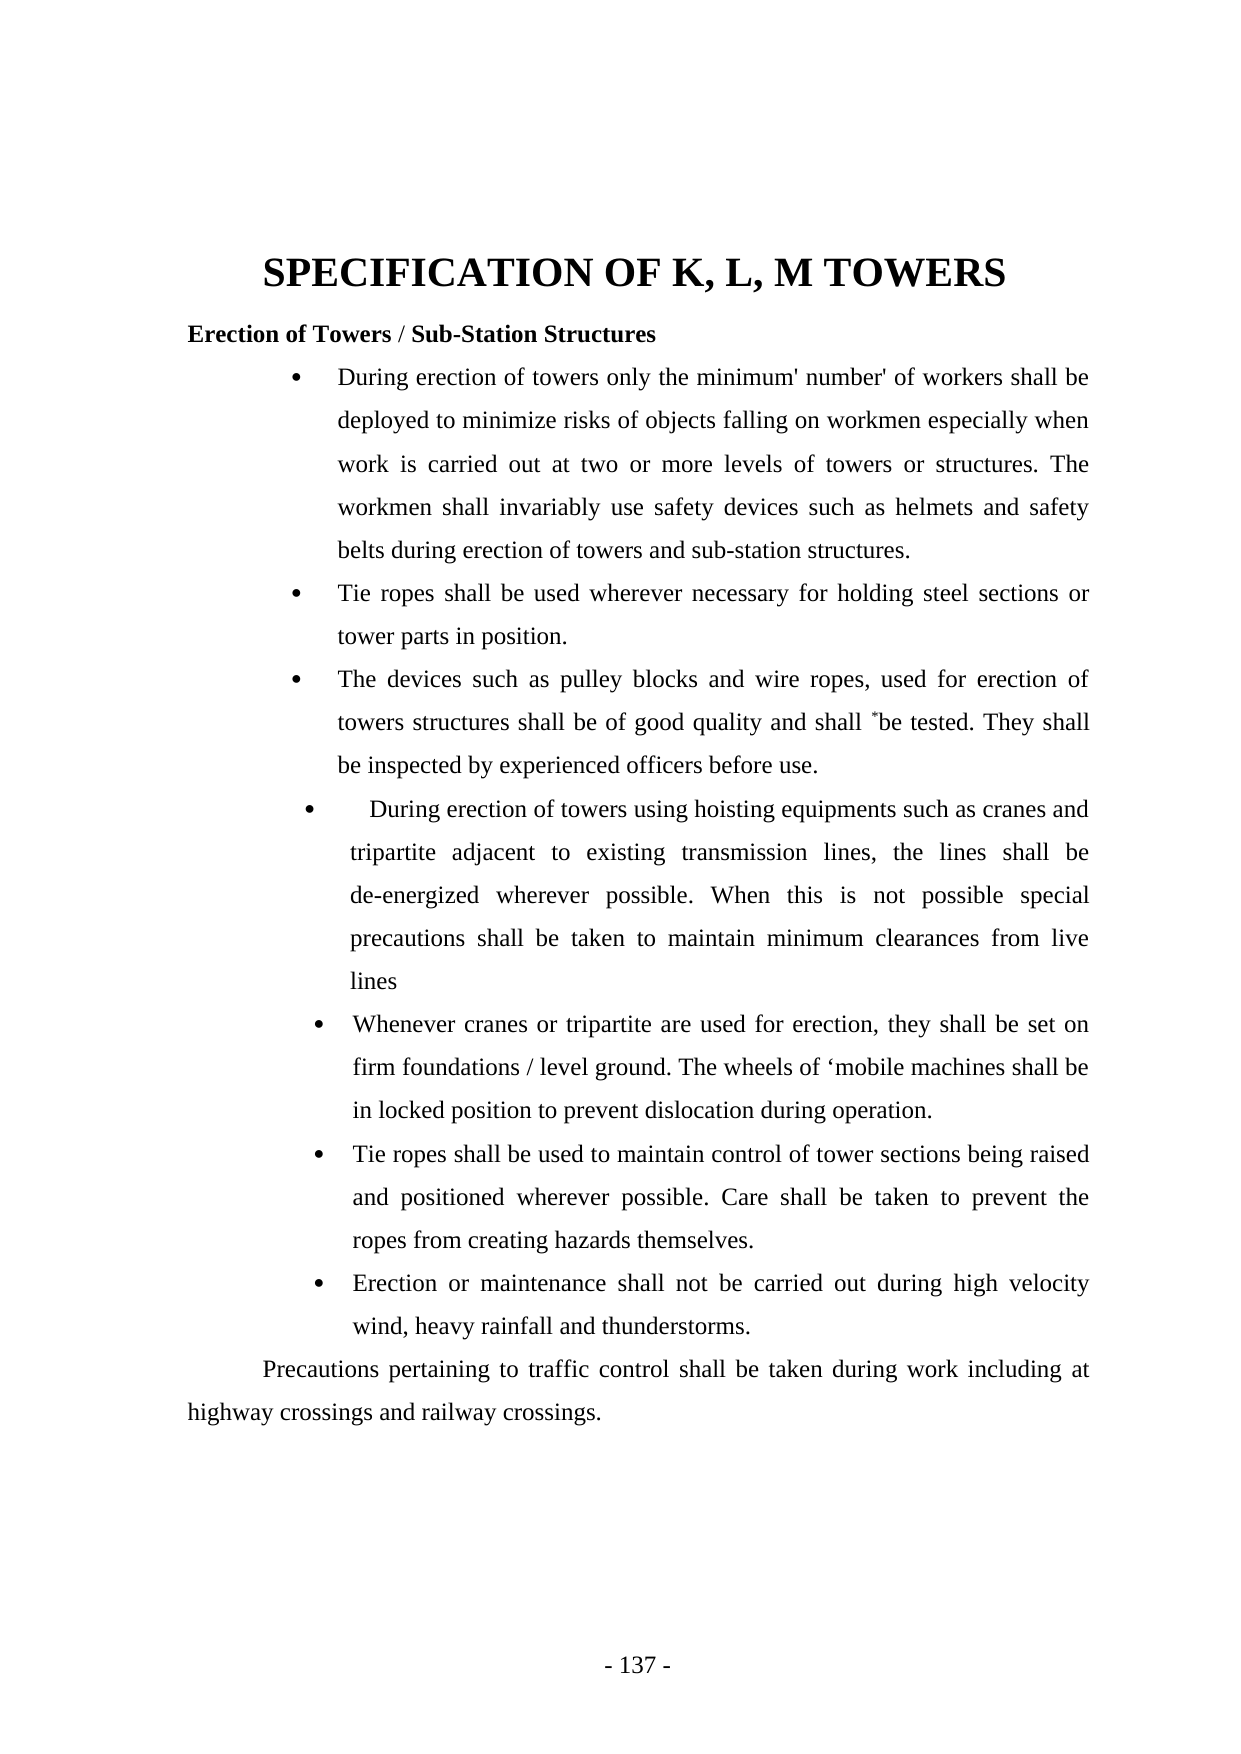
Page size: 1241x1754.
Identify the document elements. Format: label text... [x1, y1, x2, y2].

text Erection of Towers / Sub-Station Structures [187, 319, 1090, 348]
list During erection of towers using hoisting equipments such as cranes and tripartite adjacent to existing transmission lines, the lines shall be de-energized wherever possible. When this is not possible special precautions shall be taken to maintain minimum clearances from live lines [306, 794, 1090, 995]
list During erection of towers only the minimum' number' of workers shall be deployed to minimize risks of objects falling on workmen especially when work is carried out at two or more levels of towers or structures. The workmen shall invariably use safety devices such as helmets and safety belts during erection of towers and sub-station structures. [292, 362, 1090, 564]
list Whenever cranes or tripartite are used for erection, they shall be set on firm foundations / level ground. The wheels of ‘mobile machines shall be in locked position to prevent dislocation during operation. [315, 1009, 1090, 1124]
text Precautions pertaining to traffic control shall be taken during work including at highway crossings and railway crossings. [187, 1354, 1090, 1426]
list The devices such as pulley blocks and wire ropes, used for erection of towers structures shall be of good quality and shall *be tested. They shall be inspected by experienced officers before use. [292, 664, 1090, 779]
list Erection or maintenance shall not be carried out during high velocity wind, heavy rainfall and thunderstorms. [315, 1268, 1090, 1340]
list Tie ropes shall be used to maintain control of tower sections being raised and positioned wherever possible. Care shall be taken to prevent the ropes from creating hazards themselves. [315, 1139, 1090, 1254]
list Tie ropes shall be used wherever necessary for holding steel sections or tower parts in position. [292, 578, 1090, 650]
text SPECIFICATION OF K, L, M TOWERS [262, 247, 1090, 295]
